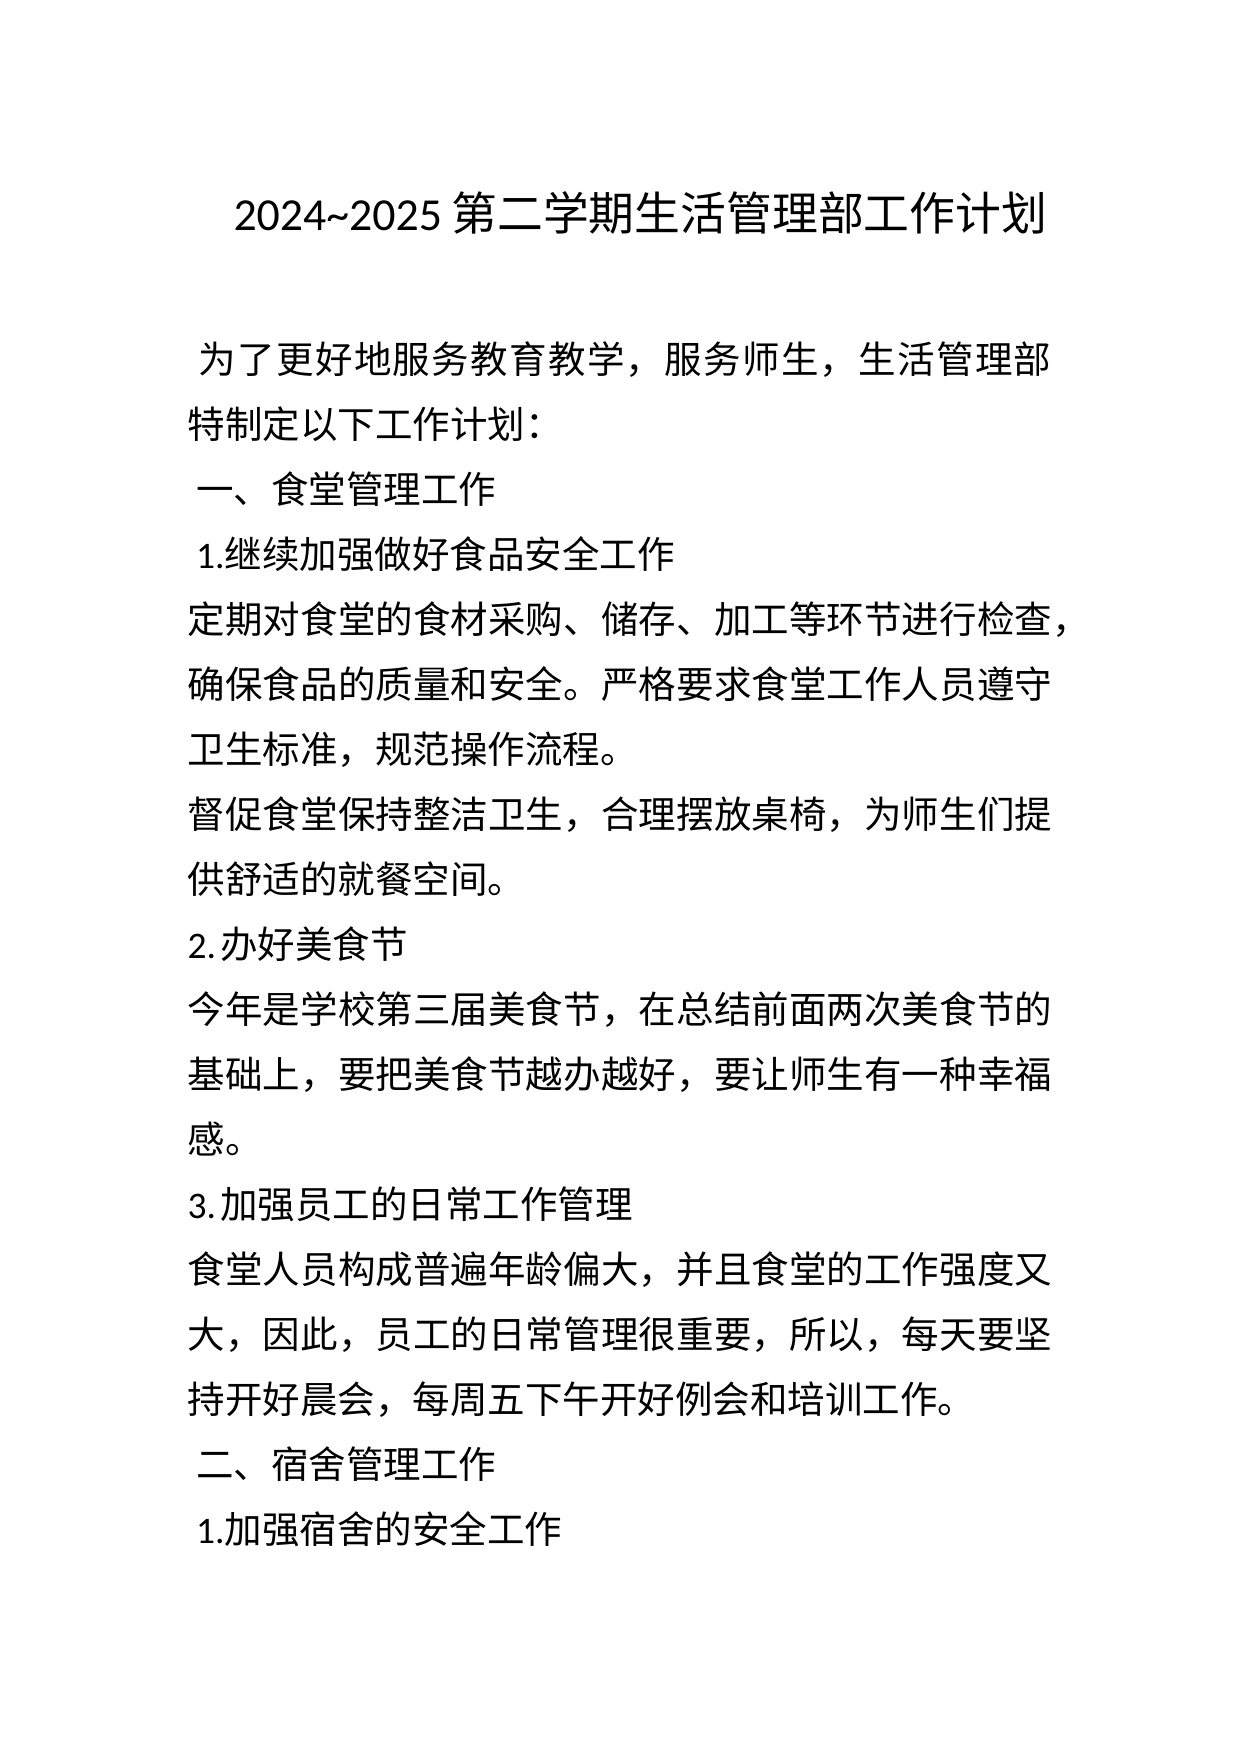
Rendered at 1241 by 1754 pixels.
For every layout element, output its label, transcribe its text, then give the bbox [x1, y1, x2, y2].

text 1.加强宿舍的安全工作 [187, 1494, 1053, 1559]
text 今年是学校第三届美食节，在总结前面两次美食节的基础上，要把美食节越办越好，要让师生有一种幸福感。 [187, 974, 1053, 1169]
list 办好美食节 [187, 909, 1053, 974]
text 督促食堂保持整洁卫生，合理摆放桌椅，为师生们提供舒适的就餐空间。 [187, 779, 1053, 909]
text 1.继续加强做好食品安全工作 [187, 519, 1053, 584]
text 二、宿舍管理工作 [187, 1429, 1053, 1494]
text 2024~2025第二学期生活管理部工作计划 [187, 162, 1053, 259]
text 为了更好地服务教育教学，服务师生，生活管理部特制定以下工作计划： [187, 324, 1053, 454]
text 一、食堂管理工作 [187, 454, 1053, 519]
list 加强员工的日常工作管理 [187, 1169, 1053, 1234]
text 定期对食堂的食材采购、储存、加工等环节进行检查，确保食品的质量和安全。严格要求食堂工作人员遵守卫生标准，规范操作流程。 [187, 584, 1053, 779]
text 食堂人员构成普遍年龄偏大，并且食堂的工作强度又大，因此，员工的日常管理很重要，所以，每天要坚持开好晨会，每周五下午开好例会和培训工作。 [187, 1234, 1053, 1429]
